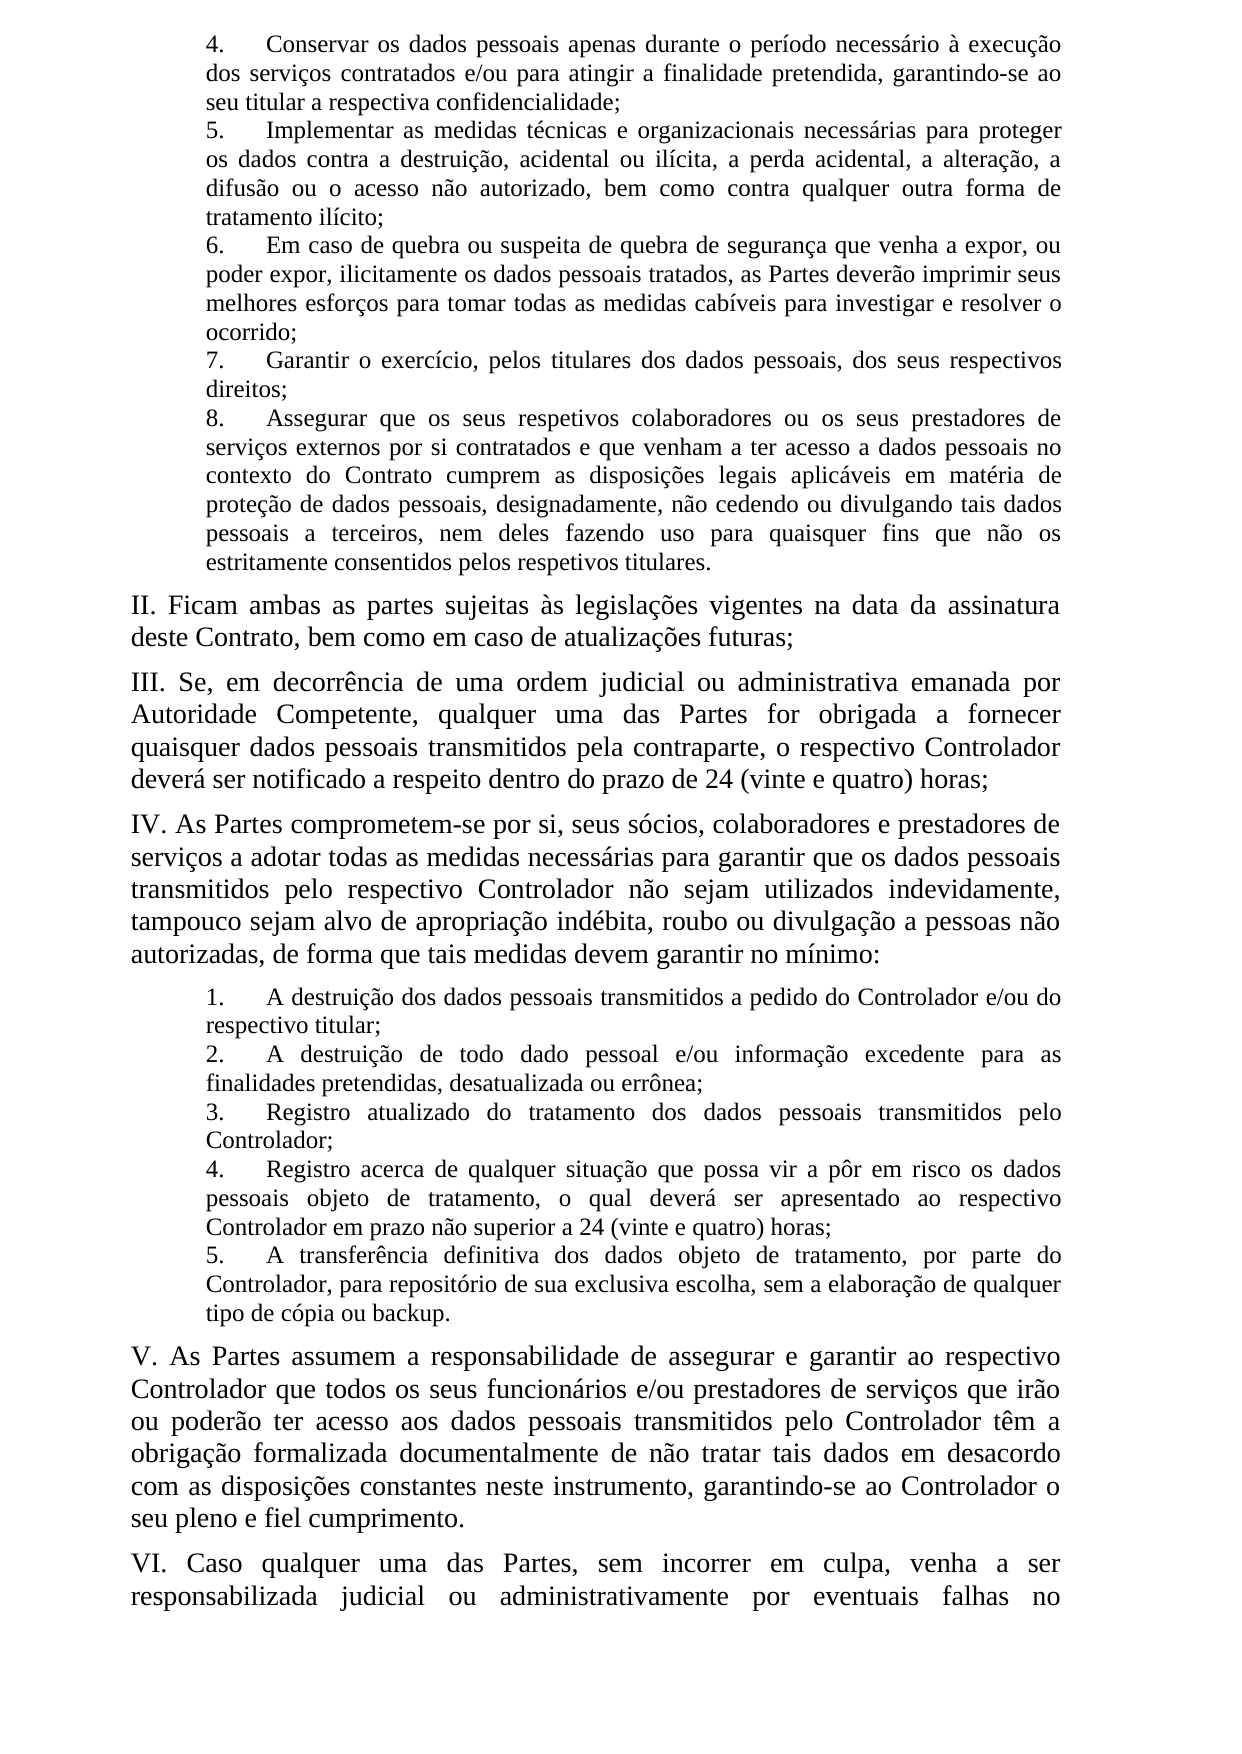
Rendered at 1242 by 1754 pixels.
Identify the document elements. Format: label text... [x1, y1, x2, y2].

list A transferência definitiva dos dados objeto de tratamento, por parte do Controlador, para repositório de sua exclusiva escolha, sem a elaboração de qualquer tipo de cópia ou backup. [206, 1241, 1062, 1327]
list A destruição dos dados pessoais transmitidos a pedido do Controlador e/ou do respectivo titular; [206, 982, 1062, 1039]
text IV. As Partes comprometem-se por si, seus sócios, colaboradores e prestadores de serviços a adotar todas as medidas necessárias para garantir que os dados pessoais transmitidos pelo respectivo Controlador não sejam utilizados indevidamente, tampouco sejam alvo de apropriação indébita, roubo ou divulgação a pessoas não autorizadas, de forma que tais medidas devem garantir no mínimo: [131, 807, 1062, 969]
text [131, 1546, 1062, 1611]
text V. As Partes assumem a responsabilidade de assegurar e garantir ao respectivo Controlador que todos os seus funcionários e/ou prestadores de serviços que irão ou poderão ter acesso aos dados pessoais transmitidos pelo Controlador têm a obrigação formalizada documentalmente de não tratar tais dados em desacordo com as disposições constantes neste instrumento, garantindo-se ao Controlador o seu pleno e fiel cumprimento. [131, 1339, 1062, 1534]
list Registro atualizado do tratamento dos dados pessoais transmitidos pelo Controlador; [206, 1097, 1062, 1154]
list Registro acerca de qualquer situação que possa vir a pôr em risco os dados pessoais objeto de tratamento, o qual deverá ser apresentado ao respectivo Controlador em prazo não superior a 24 (vinte e quatro) horas; [206, 1154, 1062, 1241]
text II. Ficam ambas as partes sujeitas às legislações vigentes na data da assinatura deste Contrato, bem como em caso de atualizações futuras; [131, 588, 1062, 653]
list Garantir o exercício, pelos titulares dos dados pessoais, dos seus respectivos direitos; [206, 345, 1062, 403]
list Implementar as medidas técnicas e organizacionais necessárias para proteger os dados contra a destruição, acidental ou ilícita, a perda acidental, a alteração, a difusão ou o acesso não autorizado, bem como contra qualquer outra forma de tratamento ilícito; [206, 115, 1062, 230]
text III. Se, em decorrência de uma ordem judicial ou administrativa emanada por Autoridade Competente, qualquer uma das Partes for obrigada a fornecer quaisquer dados pessoais transmitidos pela contraparte, o respectivo Controlador deverá ser notificado a respeito dentro do prazo de 24 (vinte e quatro) horas; [131, 665, 1062, 795]
list Conservar os dados pessoais apenas durante o período necessário à execução dos serviços contratados e/ou para atingir a finalidade pretendida, garantindo-se ao seu titular a respectiva confidencialidade; [206, 29, 1062, 115]
list Assegurar que os seus respetivos colaboradores ou os seus prestadores de serviços externos por si contratados e que venham a ter acesso a dados pessoais no contexto do Contrato cumprem as disposições legais aplicáveis em matéria de proteção de dados pessoais, designadamente, não cedendo ou divulgando tais dados pessoais a terceiros, nem deles fazendo uso para quaisquer fins que não os estritamente consentidos pelos respetivos titulares. [206, 403, 1062, 575]
list Em caso de quebra ou suspeita de quebra de segurança que venha a expor, ou poder expor, ilicitamente os dados pessoais tratados, as Partes deverão imprimir seus melhores esforços para tomar todas as medidas cabíveis para investigar e resolver o ocorrido; [206, 230, 1062, 345]
list A destruição de todo dado pessoal e/ou informação excedente para as finalidades pretendidas, desatualizada ou errônea; [206, 1039, 1062, 1097]
